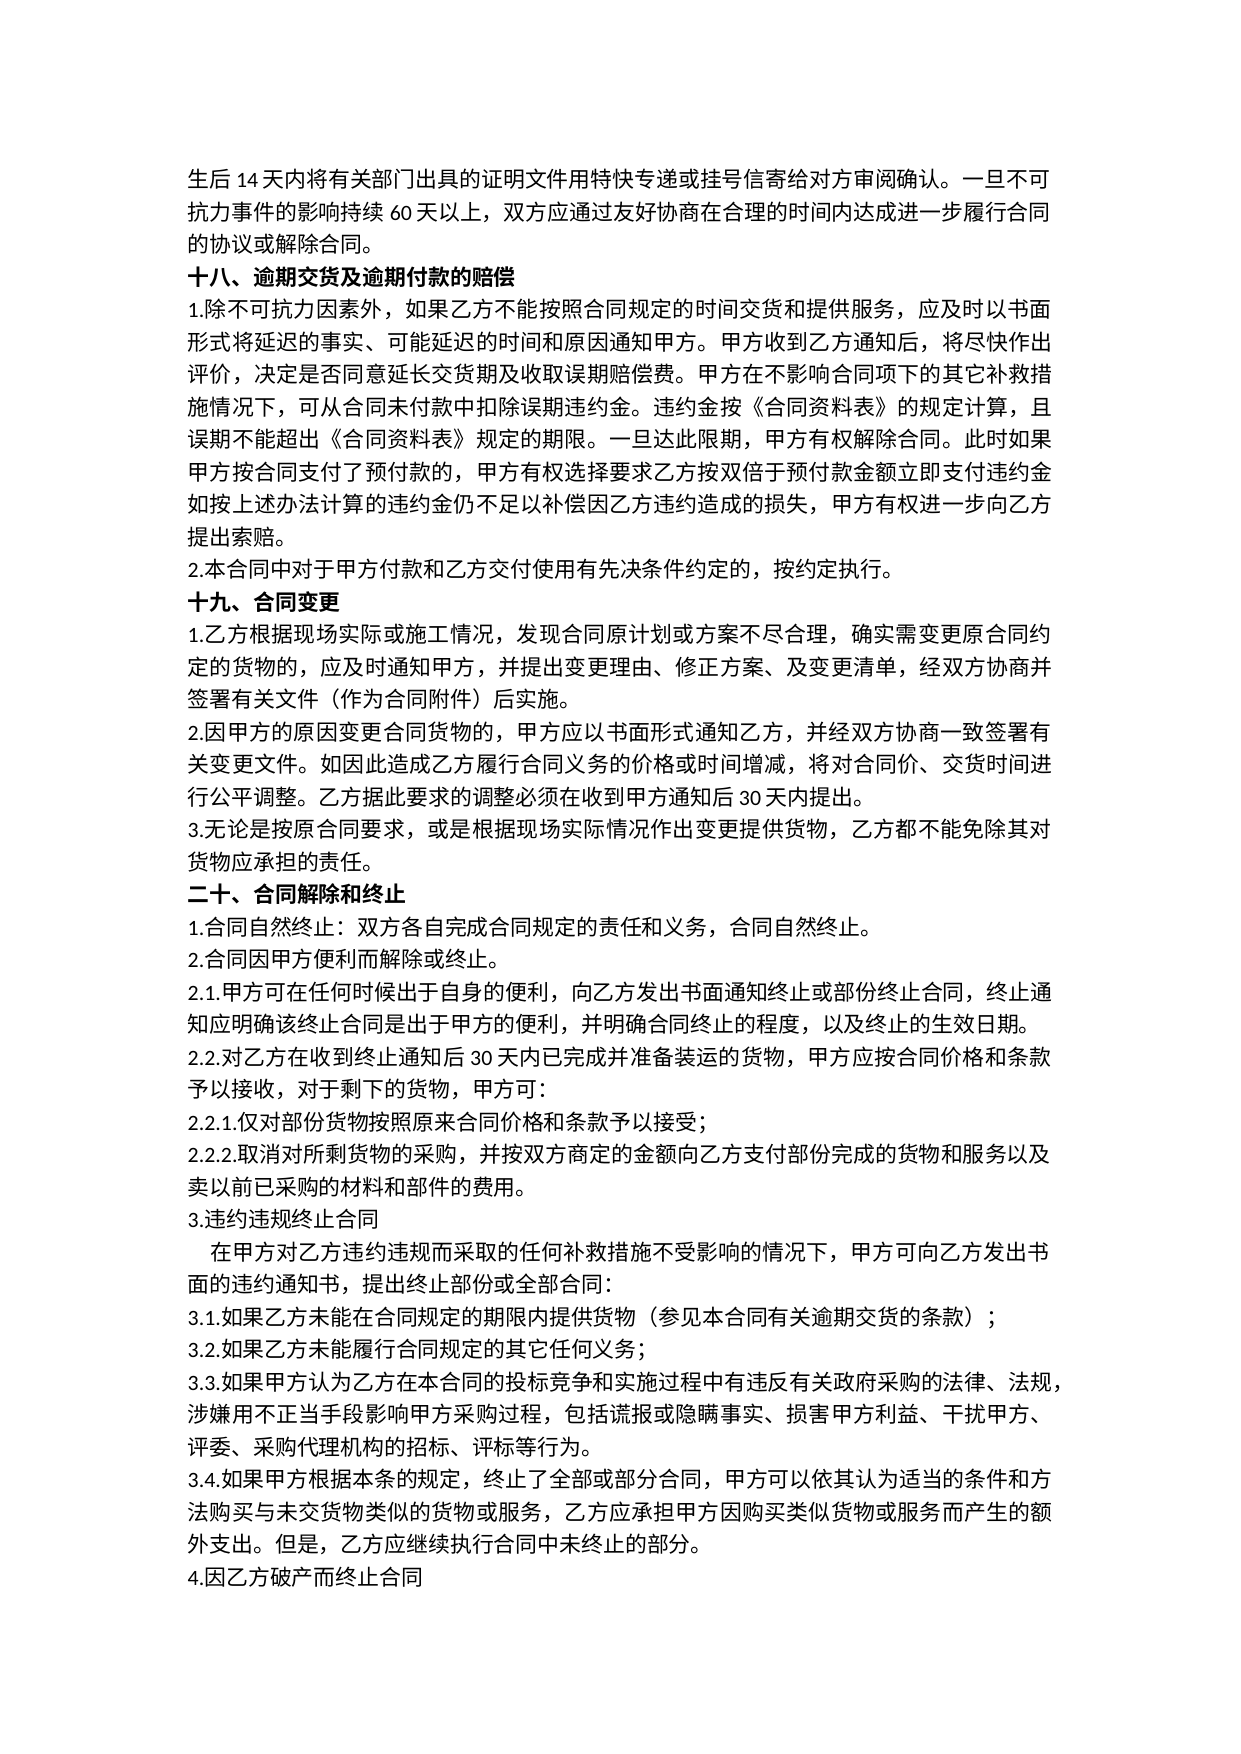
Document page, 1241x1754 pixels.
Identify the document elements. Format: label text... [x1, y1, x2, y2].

text 3.4.如果甲方根据本条的规定，终止了全部或部分合同，甲方可以依其认为适当的条件和方法购买与未交货物类似的货物或服务，乙方应承担甲方因购买类似货物或服务而产生的额外支出。但是，乙方应继续执行合同中未终止的部分。 [187, 1462, 1053, 1559]
text 2.本合同中对于甲方付款和乙方交付使用有先决条件约定的，按约定执行。 [187, 552, 1053, 584]
text 2.2.对乙方在收到终止通知后30天内已完成并准备装运的货物，甲方应按合同价格和条款予以接收，对于剩下的货物，甲方可： [187, 1039, 1053, 1104]
text 3.3.如果甲方认为乙方在本合同的投标竞争和实施过程中有违反有关政府采购的法律、法规，涉嫌用不正当手段影响甲方采购过程，包括谎报或隐瞒事实、损害甲方利益、干扰甲方、评委、采购代理机构的招标、评标等行为。 [187, 1364, 1053, 1462]
text 二十、合同解除和终止 [187, 877, 1053, 909]
text 十九、合同变更 [187, 584, 1053, 617]
text 2.因甲方的原因变更合同货物的，甲方应以书面形式通知乙方，并经双方协商一致签署有关变更文件。如因此造成乙方履行合同义务的价格或时间增减，将对合同价、交货时间进行公平调整。乙方据此要求的调整必须在收到甲方通知后30天内提出。 [187, 714, 1053, 812]
text 3.违约违规终止合同 [187, 1202, 1053, 1234]
text 2.合同因甲方便利而解除或终止。 [187, 942, 1053, 974]
text 3.无论是按原合同要求，或是根据现场实际情况作出变更提供货物，乙方都不能免除其对货物应承担的责任。 [187, 812, 1053, 877]
text 4.因乙方破产而终止合同 [187, 1559, 1053, 1592]
text 1.除不可抗力因素外，如果乙方不能按照合同规定的时间交货和提供服务，应及时以书面形式将延迟的事实、可能延迟的时间和原因通知甲方。甲方收到乙方通知后，将尽快作出评价，决定是否同意延长交货期及收取误期赔偿费。甲方在不影响合同项下的其它补救措施情况下，可从合同未付款中扣除误期违约金。违约金按《合同资料表》的规定计算，且误期不能超出《合同资料表》规定的期限。一旦达此限期，甲方有权解除合同。此时如果甲方按合同支付了预付款的，甲方有权选择要求乙方按双倍于预付款金额立即支付违约金。如按上述办法计算的违约金仍不足以补偿因乙方违约造成的损失，甲方有权进一步向乙方提出索赔。 [187, 292, 1053, 552]
text 十八、逾期交货及逾期付款的赔偿 [187, 259, 1053, 292]
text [187, 162, 1053, 259]
text 在甲方对乙方违约违规而采取的任何补救措施不受影响的情况下，甲方可向乙方发出书面的违约通知书，提出终止部份或全部合同： [187, 1234, 1053, 1299]
text 2.2.2.取消对所剩货物的采购，并按双方商定的金额向乙方支付部份完成的货物和服务以及卖以前已采购的材料和部件的费用。 [187, 1137, 1053, 1202]
text 1.乙方根据现场实际或施工情况，发现合同原计划或方案不尽合理，确实需变更原合同约定的货物的，应及时通知甲方，并提出变更理由、修正方案、及变更清单，经双方协商并签署有关文件（作为合同附件）后实施。 [187, 617, 1053, 714]
text 2.1.甲方可在任何时候出于自身的便利，向乙方发出书面通知终止或部份终止合同，终止通知应明确该终止合同是出于甲方的便利，并明确合同终止的程度，以及终止的生效日期。 [187, 974, 1053, 1039]
text 1.合同自然终止：双方各自完成合同规定的责任和义务，合同自然终止。 [187, 909, 1053, 942]
text 3.2.如果乙方未能履行合同规定的其它任何义务； [187, 1332, 1053, 1364]
text 3.1.如果乙方未能在合同规定的期限内提供货物（参见本合同有关逾期交货的条款）； [187, 1299, 1053, 1332]
text 2.2.1.仅对部份货物按照原来合同价格和条款予以接受； [187, 1104, 1053, 1137]
